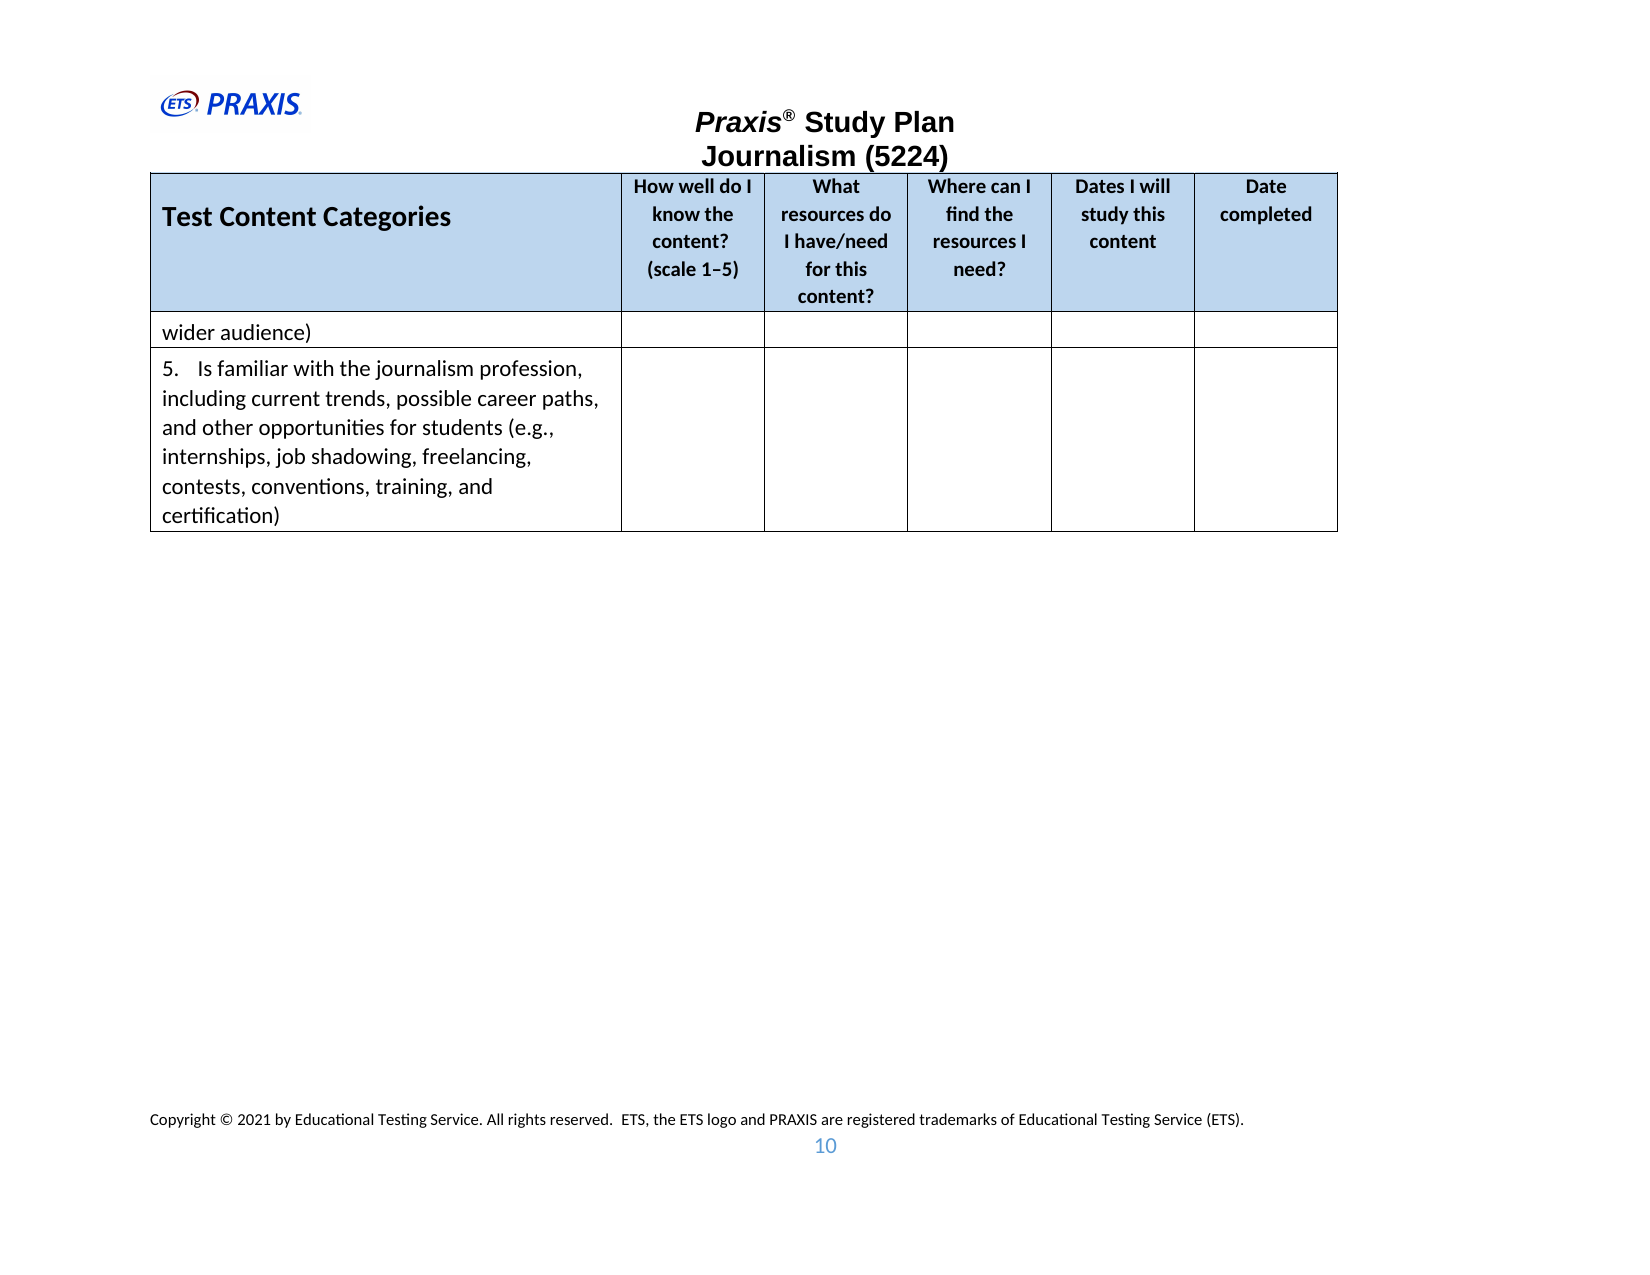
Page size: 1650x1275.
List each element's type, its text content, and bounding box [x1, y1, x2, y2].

table_cell [1052, 348, 1194, 531]
table_cell 5. Is familiar with the journalism profession, including current trends, possible career paths, and other opportunities for students (e.g., internships, job shadowing, freelancing, contests, conventions, training, and certification) [151, 348, 621, 531]
table_cell [765, 312, 907, 347]
table_cell [1052, 312, 1194, 347]
table_cell [622, 312, 764, 347]
table_cell [908, 348, 1051, 531]
table_cell [908, 312, 1051, 347]
table_header Where can I find the resources I need? [908, 174, 1051, 311]
table_header What resources do I have/need for this content? [765, 174, 907, 311]
table_header Date completed [1195, 174, 1337, 311]
picture [150, 75, 311, 133]
table_cell [1195, 348, 1337, 531]
table_header Test Content Categories [151, 174, 621, 311]
table_header How well do I know the content? (scale 1–5) [622, 174, 764, 311]
table_header Dates I will study this content [1052, 174, 1194, 311]
table_cell [765, 348, 907, 531]
table_cell [622, 348, 764, 531]
table_cell [1195, 312, 1337, 347]
